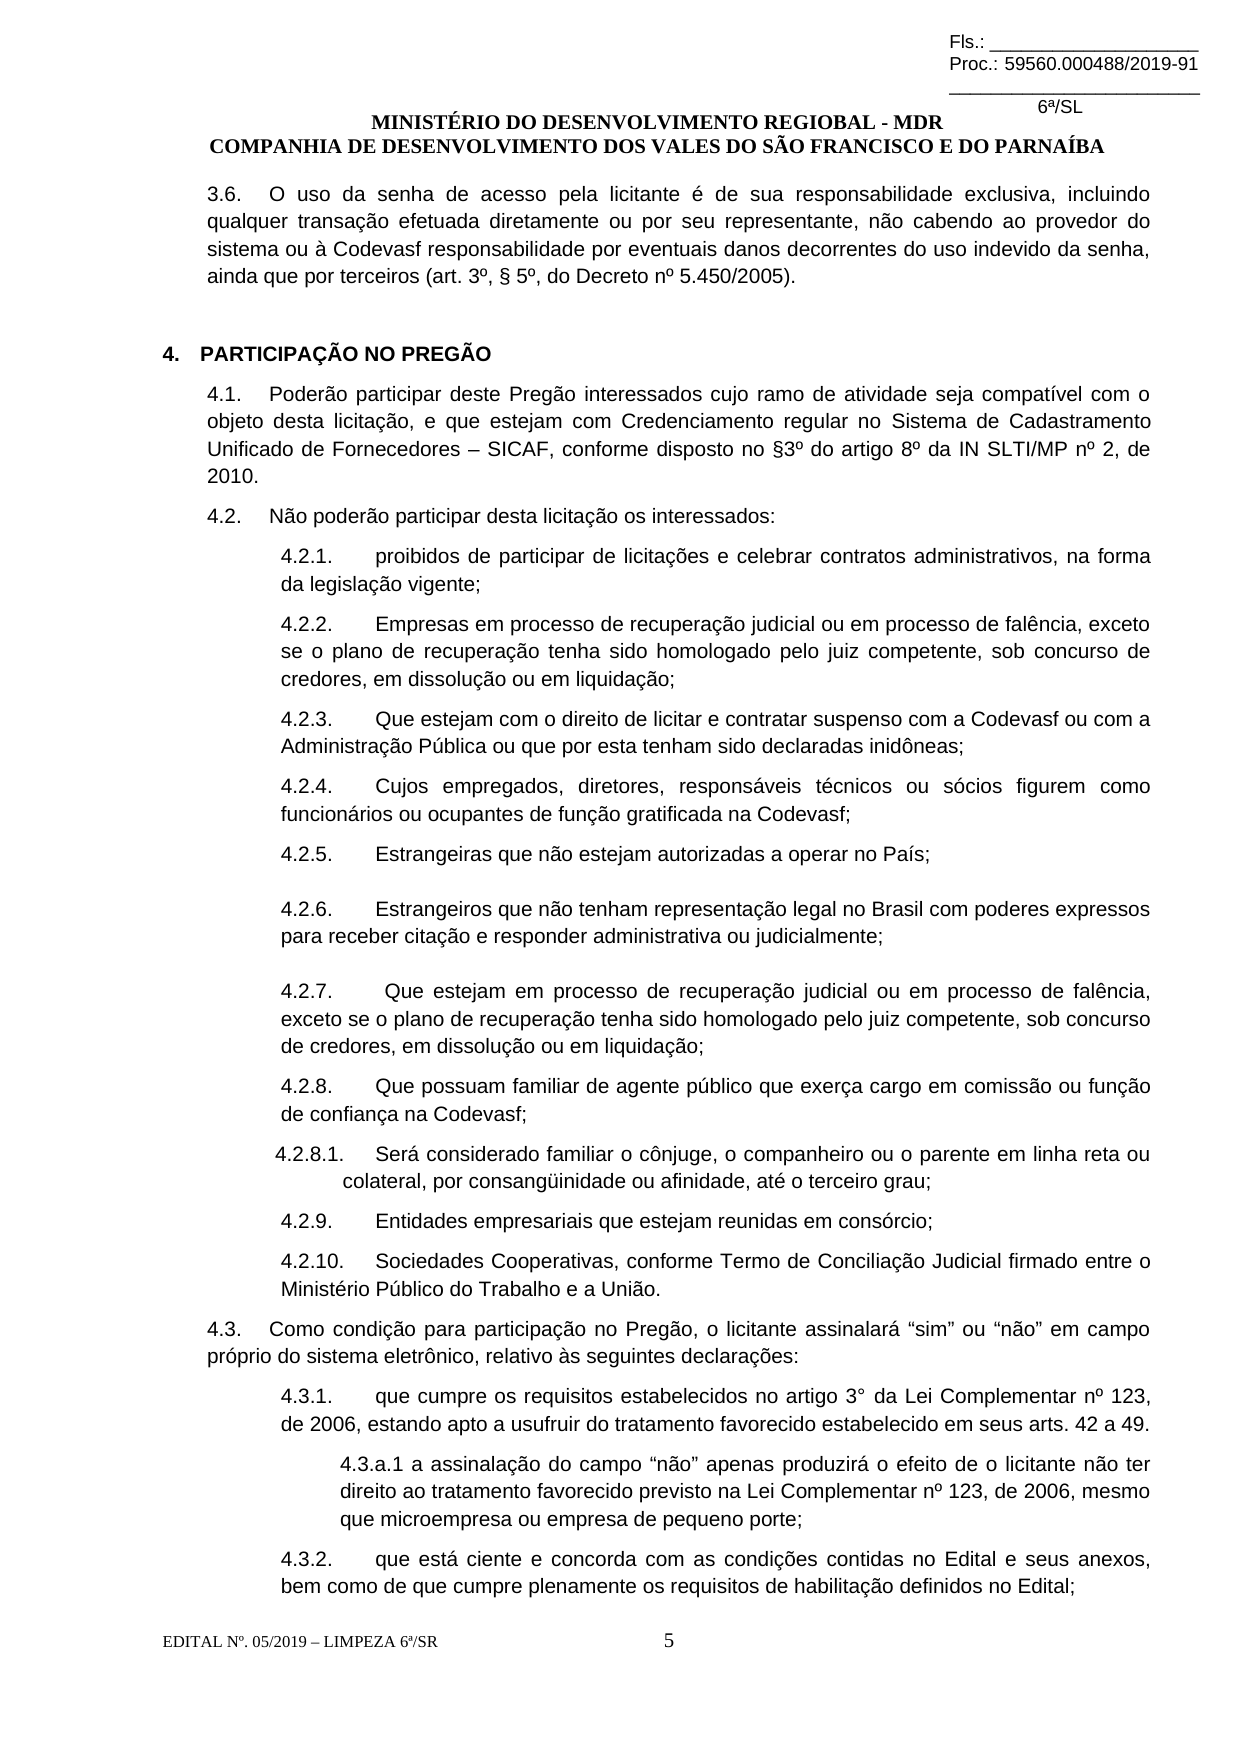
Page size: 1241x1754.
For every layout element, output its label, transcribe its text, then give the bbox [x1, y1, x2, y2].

list Poderão participar deste Pregão interessados cujo ramo de atividade seja compatível com o objeto desta licitação, e que estejam com Credenciamento regular no Sistema de Cadastramento Unificado de Fornecedores – SICAF, conforme disposto no §3º do artigo 8º da IN SLTI/MP nº 2, de 2010. [207, 382, 1152, 488]
list Que estejam com o direito de licitar e contratar suspenso com a Codevasf ou com a Administração Pública ou que por esta tenham sido declaradas inidôneas; [281, 707, 1152, 758]
list Estrangeiras que não estejam autorizadas a operar no País; [281, 842, 1152, 866]
list que cumpre os requisitos estabelecidos no artigo 3° da Lei Complementar nº 123, de 2006, estando apto a usufruir do tratamento favorecido estabelecido em seus arts. 42 a 49. [281, 1384, 1152, 1436]
list Será considerado familiar o cônjuge, o companheiro ou o parente em linha reta ou colateral, por consangüinidade ou afinidade, até o terceiro grau; [275, 1142, 1152, 1193]
list Que possuam familiar de agente público que exerça cargo em comissão ou função de confiança na Codevasf; [281, 1074, 1152, 1126]
list Empresas em processo de recuperação judicial ou em processo de falência, exceto se o plano de recuperação tenha sido homologado pelo juiz competente, sob concurso de credores, em dissolução ou em liquidação; [281, 612, 1152, 691]
list que está ciente e concorda com as condições contidas no Edital e seus anexos, bem como de que cumpre plenamente os requisitos de habilitação definidos no Edital; [281, 1547, 1152, 1598]
list Estrangeiros que não tenham representação legal no Brasil com poderes expressos para receber citação e responder administrativa ou judicialmente; [281, 897, 1152, 948]
list proibidos de participar de licitações e celebrar contratos administrativos, na forma da legislação vigente; [281, 544, 1152, 596]
list Entidades empresariais que estejam reunidas em consórcio; [281, 1209, 1152, 1233]
list O uso da senha de acesso pela licitante é de sua responsabilidade exclusiva, incluindo qualquer transação efetuada diretamente ou por seu representante, não cabendo ao provedor do sistema ou à Codevasf responsabilidade por eventuais danos decorrentes do uso indevido da senha, ainda que por terceiros (art. 3º, § 5º, do Decreto nº 5.450/2005). [207, 182, 1152, 288]
list Cujos empregados, diretores, responsáveis técnicos ou sócios figurem como funcionários ou ocupantes de função gratificada na Codevasf; [281, 774, 1152, 826]
list Sociedades Cooperativas, conforme Termo de Conciliação Judicial firmado entre o Ministério Público do Trabalho e a União. [281, 1249, 1152, 1301]
list Que estejam em processo de recuperação judicial ou em processo de falência, exceto se o plano de recuperação tenha sido homologado pelo juiz competente, sob concurso de credores, em dissolução ou em liquidação; [281, 979, 1152, 1058]
text 4.3.a.1 a assinalação do campo “não” apenas produzirá o efeito de o licitante não ter direito ao tratamento favorecido previsto na Lei Complementar nº 123, de 2006, mesmo que microempresa ou empresa de pequeno porte; [340, 1452, 1152, 1531]
list Como condição para participação no Pregão, o licitante assinalará “sim” ou “não” em campo próprio do sistema eletrônico, relativo às seguintes declarações: [207, 1317, 1152, 1368]
list PARTICIPAÇÃO NO PREGÃO [162, 342, 1153, 366]
list Não poderão participar desta licitação os interessados: [207, 504, 1152, 528]
